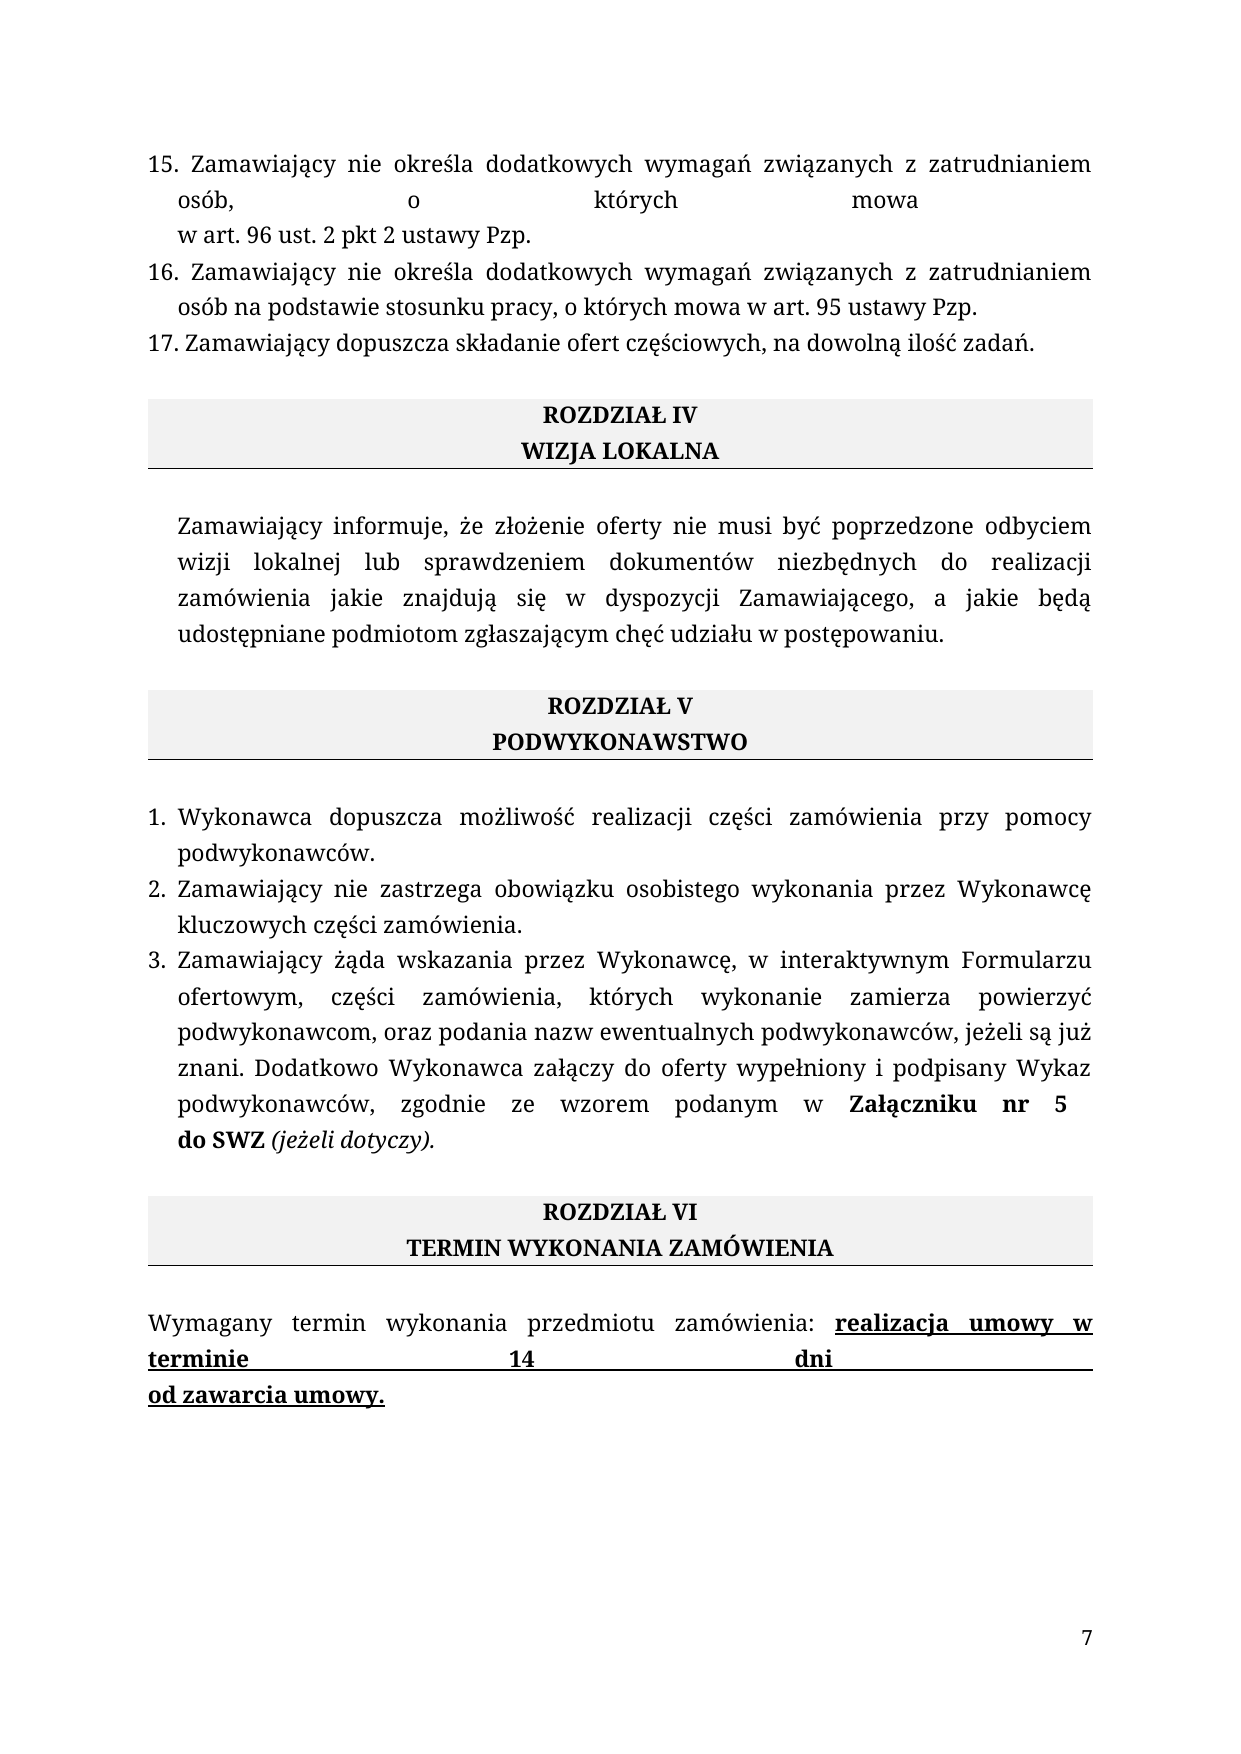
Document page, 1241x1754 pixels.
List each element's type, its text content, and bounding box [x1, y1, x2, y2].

list Zamawiający nie zastrzega obowiązku osobistego wykonania przez Wykonawcę kluczowych części zamówienia. [148, 873, 1093, 940]
text ROZDZIAŁ IV [148, 399, 1093, 430]
list Zamawiający informuje, że złożenie oferty nie musi być poprzedzone odbyciem wizji lokalnej lub sprawdzeniem dokumentów niezbędnych do realizacji zamówienia jakie znajdują się w dyspozycji Zamawiającego, a jakie będą udostępniane podmiotom zgłaszającym chęć udziału w postępowaniu. [177, 510, 1093, 649]
list Wykonawca dopuszcza możliwość realizacji części zamówienia przy pomocy podwykonawców. [148, 801, 1093, 868]
text ROZDZIAŁ V [148, 690, 1093, 721]
text PODWYKONAWSTWO [148, 726, 1093, 759]
text 15. Zamawiający nie określa dodatkowych wymagań związanych z zatrudnianiem osób, o których mowa w art. 96 ust. 2 pkt 2 ustawy Pzp. [148, 148, 1093, 251]
text Wymagany termin wykonania przedmiotu zamówienia: realizacja umowy w terminie 14 dni od zawarcia umowy. [148, 1371, 1093, 1410]
text Wymagany termin wykonania przedmiotu zamówienia: realizacja umowy w terminie 14 dni od zawarcia umowy. [148, 1307, 1093, 1369]
text TERMIN WYKONANIA ZAMÓWIENIA [148, 1232, 1093, 1265]
text 17. Zamawiający dopuszcza składanie ofert częściowych, na dowolną ilość zadań. [148, 327, 1093, 358]
text 16. Zamawiający nie określa dodatkowych wymagań związanych z zatrudnianiem osób na podstawie stosunku pracy, o których mowa w art. 95 ustawy Pzp. [148, 255, 1093, 323]
list Zamawiający żąda wskazania przez Wykonawcę, w interaktywnym Formularzu ofertowym, części zamówienia, których wykonanie zamierza powierzyć podwykonawcom, oraz podania nazw ewentualnych podwykonawców, jeżeli są już znani. Dodatkowo Wykonawca załączy do oferty wypełniony i podpisany Wykaz podwykonawców, zgodnie ze wzorem podanym w Załączniku nr 5 do SWZ (jeżeli dotyczy). [148, 944, 1093, 1155]
text ROZDZIAŁ VI [148, 1196, 1093, 1227]
text WIZJA LOKALNA [148, 435, 1093, 468]
